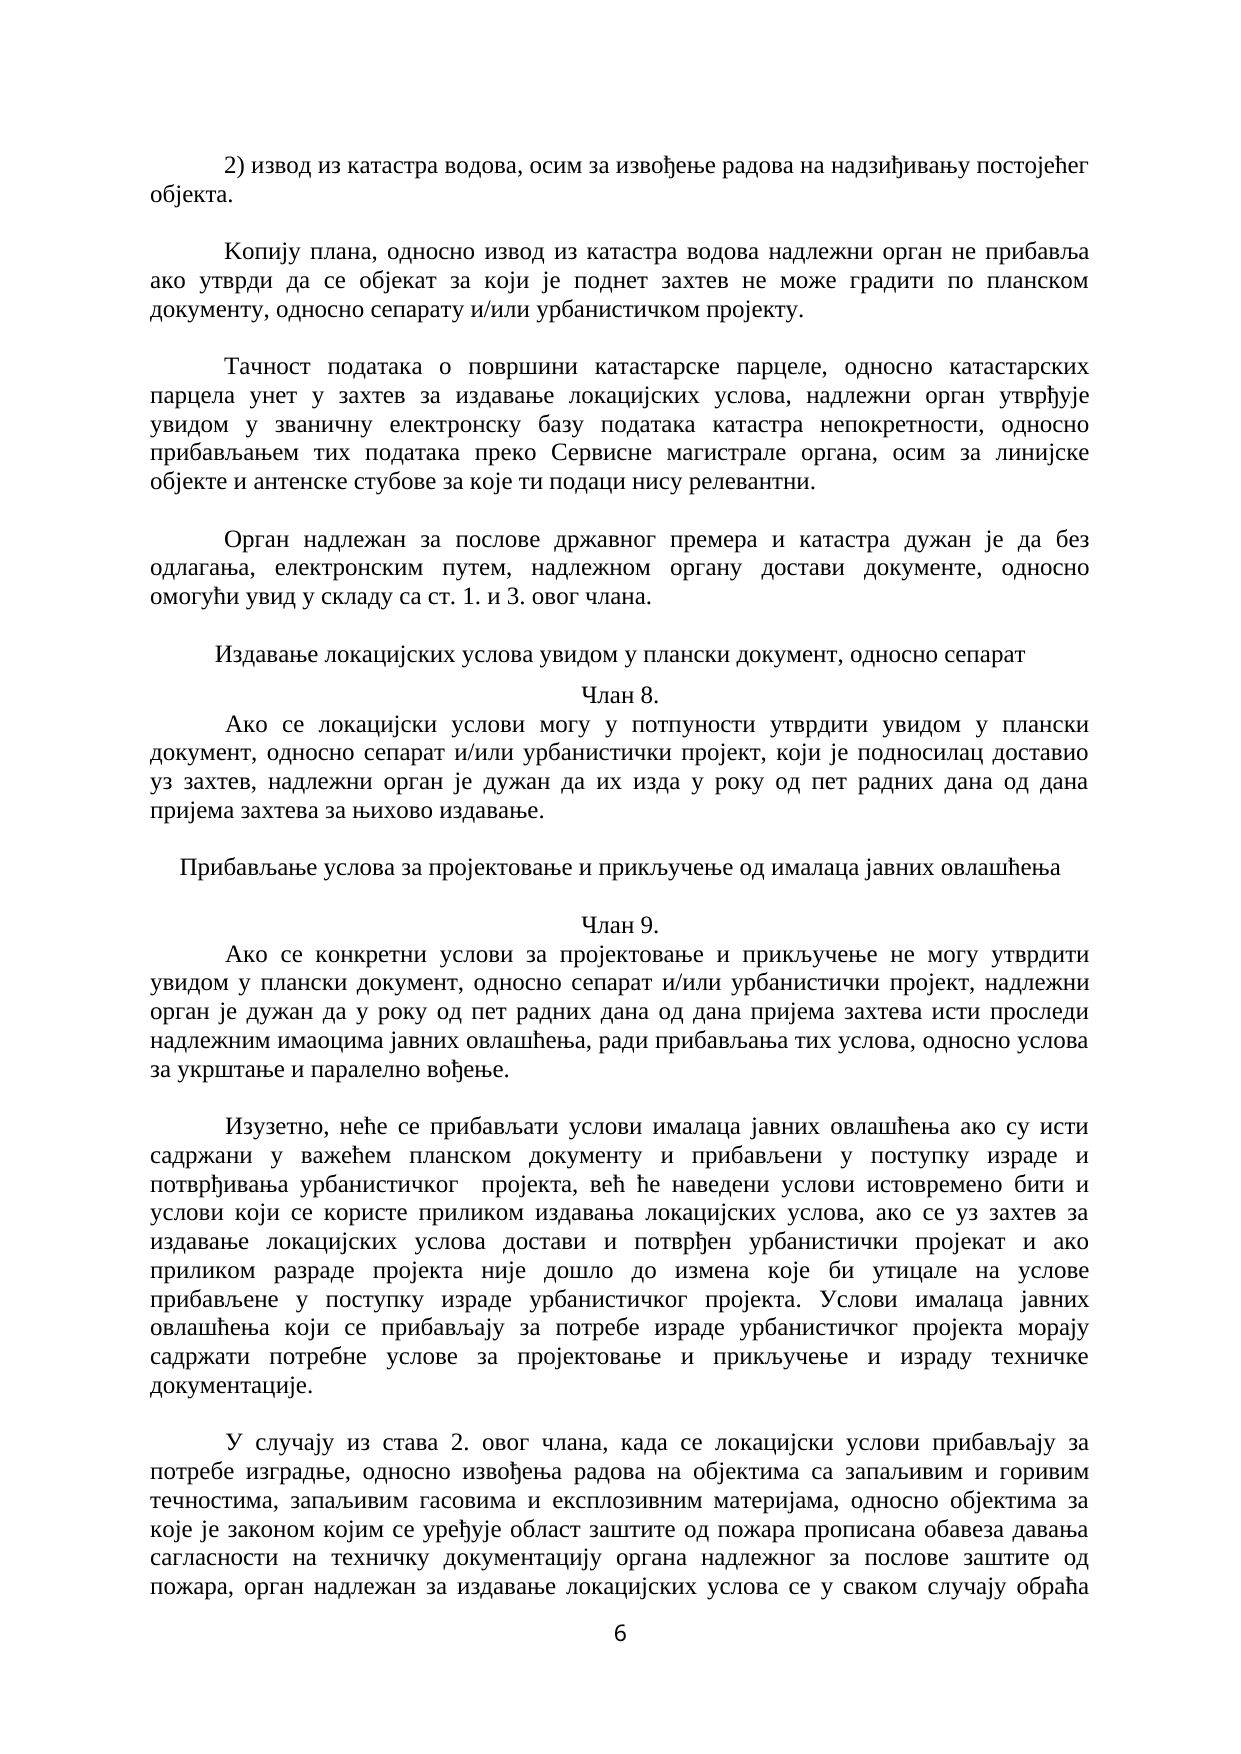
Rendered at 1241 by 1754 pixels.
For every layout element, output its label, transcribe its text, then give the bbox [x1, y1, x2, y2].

text Изузетно, неће се прибављати услови ималаца јавних овлашћења ако су исти садржани у важећем планском документу и прибављени у поступку израде и потврђивања урбанистичког пројекта, већ ће наведени услови истовремено бити и услови који се користе приликом издавања локацијских услова, ако се уз захтев за издавање локацијских услова достави и потврђен урбанистички пројекат и ако приликом разраде пројекта није дошло до измена које би утицале на услове прибављене у поступку израде урбанистичког пројекта. Услови ималаца јавних овлашћења који се прибављају за потребе израде урбанистичког пројекта морају садржати потребне услове за пројектовање и прикључење и израду техничке документације. [150, 1111, 1090, 1399]
text Ако се конкретни услови за пројектовање и прикључење не могу утврдити увидом у плански документ, односно сепарат и/или урбанистички пројект, надлежни орган је дужан да у року од пет радних дана од дана пријема захтева исти проследи надлежним имаоцима јавних овлашћења, ради прибављања тих услова, односно услова за укрштање и паралелно вођење. [150, 939, 1090, 1082]
text 2) извод из катастра водова, осим за извођење радова на надзиђивању постојећег објекта. [150, 150, 1090, 207]
text Тачност података о површини катастарске парцеле, односно катастарских парцела унет у захтев за издавање локацијских услова, надлежни орган утврђује увидом у званичну електронску базу података катастра непокретности, односно прибављањем тих података преко Сервисне магистрале органа, осим за линијске објекте и антенске стубове за које ти подаци нису релевантни. [150, 351, 1090, 495]
text Члан 9. [150, 910, 1090, 939]
text Ако се локацијски услови могу у потпуности утврдити увидом у плански документ, односно сепарат и/или урбанистички пројект, који је подносилац доставио уз захтев, надлежни орган је дужан да их изда у року од пет радних дана од дана пријема захтева за њихово издавање. [150, 709, 1090, 824]
text Орган надлежан за послове државног премера и катастра дужан је да без одлагања, електронским путем, надлежном органу достави документе, односно омогући увид у складу са ст. 1. и 3. овог члана. [150, 524, 1090, 610]
text Издавање локацијских услова увидом у плански документ, односно сепарат [150, 639, 1090, 667]
text Прибављање услова за пројектовање и прикључење од ималаца јавних овлашћења [150, 852, 1090, 881]
text Члан 8. [150, 680, 1090, 709]
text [150, 1427, 1090, 1600]
text Kопију плана, односно извод из катастра водова надлежни орган не прибавља ако утврди да се објекат за који је поднет захтев не може градити по планском документу, односно сепарату и/или урбанистичком пројекту. [150, 236, 1090, 322]
